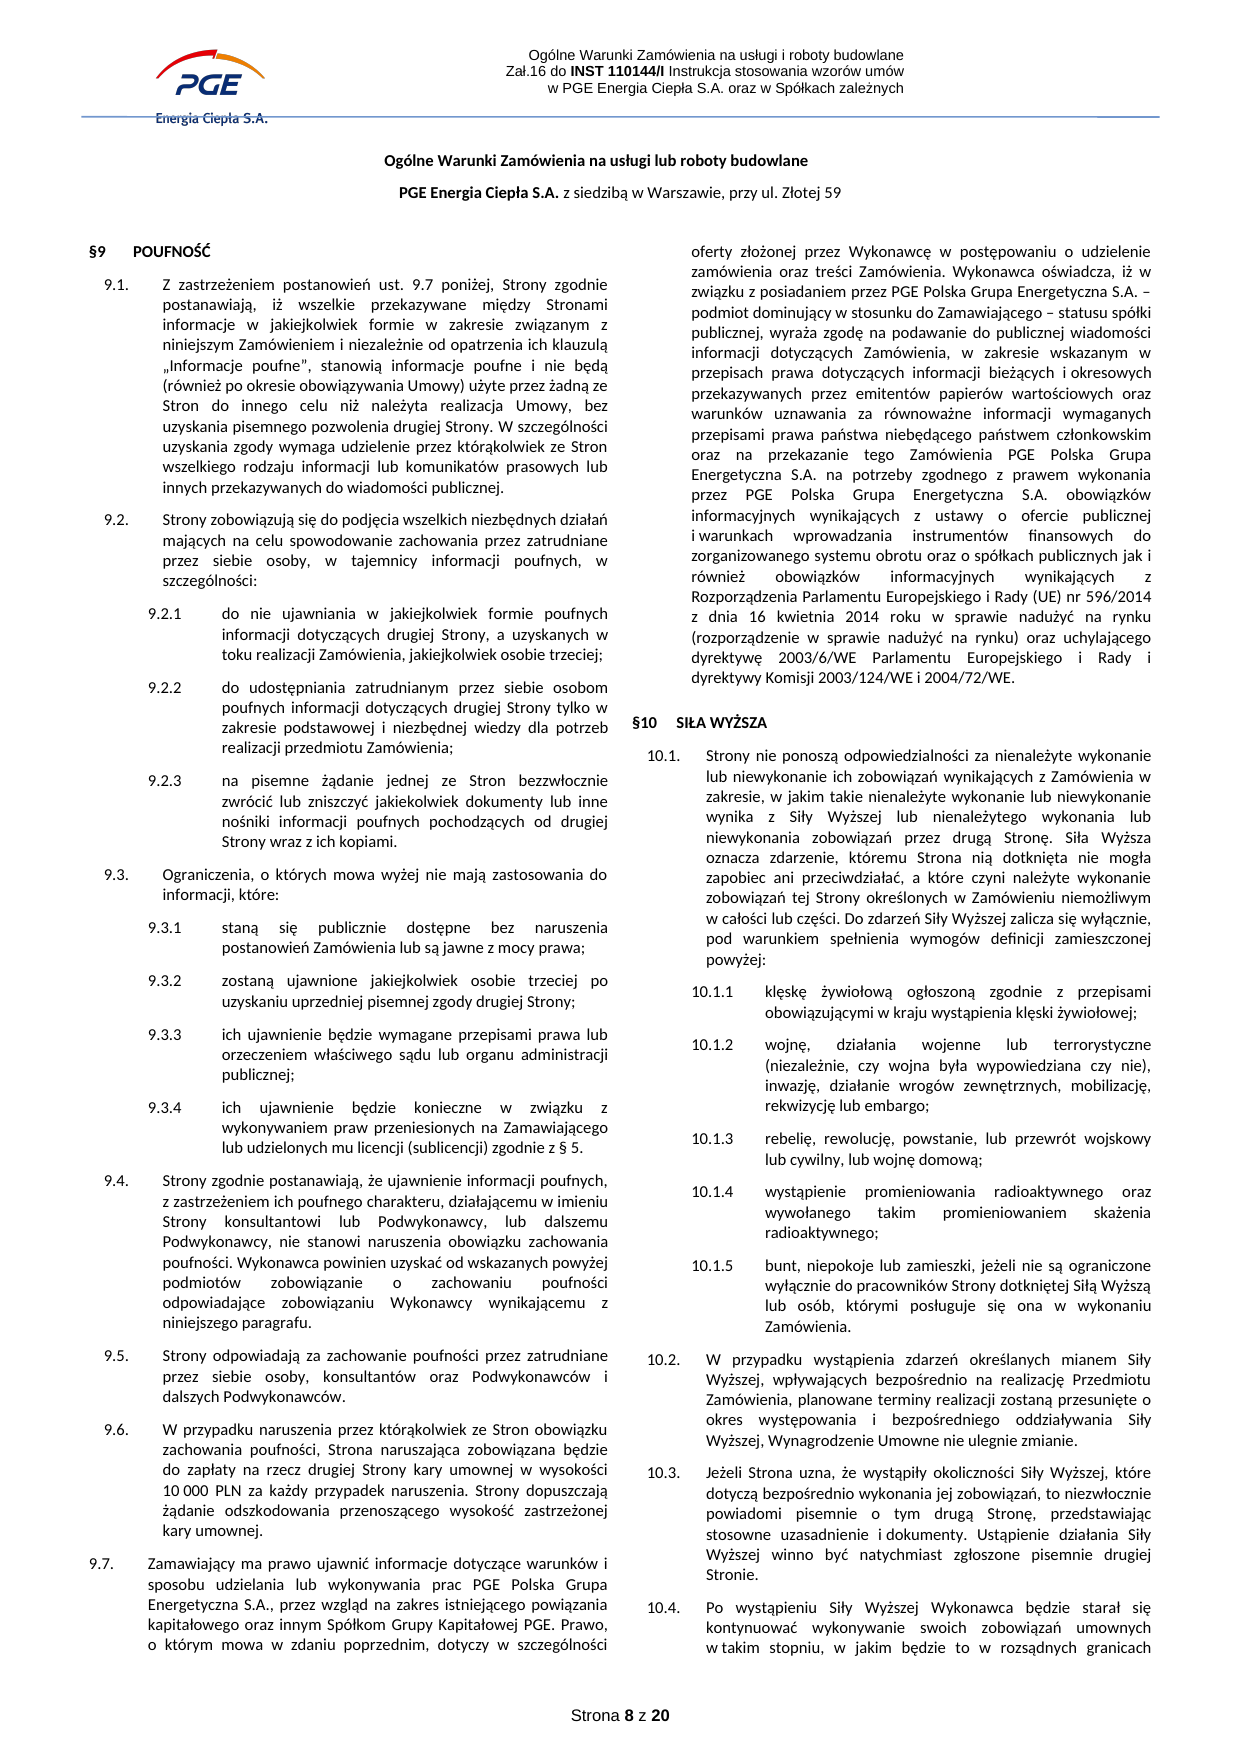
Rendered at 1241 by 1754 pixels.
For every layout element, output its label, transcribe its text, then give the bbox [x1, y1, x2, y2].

picture [130, 118, 291, 152]
subtitle Strony zobowiązują się do podjęcia wszelkich niezbędnych działań mających na celu spowodowanie zachowania przez zatrudniane przez siebie osoby, w tajemnicy informacji poufnych, w szczególności: [103, 510, 608, 591]
subtitle SIŁA WYŻSZA [632, 713, 1152, 733]
subtitle bunt, niepokoje lub zamieszki, jeżeli nie są ograniczone wyłącznie do pracowników Strony dotkniętej Siłą Wyższą lub osób, którymi posługuje się ona w wykonaniu Zamówienia. [691, 1255, 1152, 1336]
subtitle zostaną ujawnione jakiejkolwiek osobie trzeciej po uzyskaniu uprzedniej pisemnej zgody drugiej Strony; [148, 971, 608, 1011]
subtitle ich ujawnienie będzie wymagane przepisami prawa lub orzeczeniem właściwego sądu lub organu administracji publicznej; [148, 1024, 608, 1085]
subtitle Ograniczenia, o których mowa wyżej nie mają zastosowania do informacji, które: [103, 864, 608, 905]
subtitle klęskę żywiołową ogłoszoną zgodnie z przepisami obowiązującymi w kraju wystąpienia klęski żywiołowej; [691, 982, 1152, 1022]
subtitle Zamawiający ma prawo ujawnić informacje dotyczące warunków i sposobu udzielania lub wykonywania prac PGE Polska Grupa Energetyczna S.A., przez wzgląd na zakres istniejącego powiązania kapitałowego oraz innym Spółkom Grupy Kapitałowej PGE. Prawo, o którym mowa w zdaniu poprzednim, dotyczy w szczególności oferty złożonej przez Wykonawcę w postępowaniu o udzielenie zamówienia oraz treści Zamówienia. Wykonawca oświadcza, iż w związku z posiadaniem przez PGE Polska Grupa Energetyczna S.A. – podmiot dominujący w stosunku do Zamawiającego – statusu spółki publicznej, wyraża zgodę na podawanie do publicznej wiadomości informacji dotyczących Zamówienia, w zakresie wskazanym w przepisach prawa dotyczących informacji bieżących i okresowych przekazywanych przez emitentów papierów wartościowych oraz warunków uznawania za równoważne informacji wymaganych przepisami prawa państwa niebędącego państwem członkowskim oraz na przekazanie tego Zamówienia PGE Polska Grupa Energetyczna S.A. na potrzeby zgodnego z prawem wykonania przez PGE Polska Grupa Energetyczna S.A. obowiązków informacyjnych wynikających z ustawy o ofercie publicznej i warunkach wprowadzania instrumentów finansowych do zorganizowanego systemu obrotu oraz o spółkach publicznych jak i również obowiązków informacyjnych wynikających z Rozporządzenia Parlamentu Europejskiego i Rady (UE) nr 596/2014 z dnia 16 kwietnia 2014 roku w sprawie nadużyć na rynku (rozporządzenie w sprawie nadużyć na rynku) oraz uchylającego dyrektywę 2003/6/WE Parlamentu Europejskiego i Rady i dyrektywy Komisji 2003/124/WE i 2004/72/WE. [632, 241, 1152, 688]
subtitle wojnę, działania wojenne lub terrorystyczne (niezależnie, czy wojna była wypowiedziana czy nie), inwazję, działanie wrogów zewnętrznych, mobilizację, rekwizycję lub embargo; [691, 1035, 1152, 1116]
subtitle Jeżeli Strona uzna, że wystąpiły okoliczności Siły Wyższej, które dotyczą bezpośrednio wykonania jej zobowiązań, to niezwłocznie powiadomi pisemnie o tym drugą Stronę, przedstawiając stosowne uzasadnienie i dokumenty. Ustąpienie działania Siły Wyższej winno być natychmiast zgłoszone pisemnie drugiej Stronie. [647, 1463, 1152, 1585]
picture [130, 29, 291, 116]
subtitle do udostępniania zatrudnianym przez siebie osobom poufnych informacji dotyczących drugiej Strony tylko w zakresie podstawowej i niezbędnej wiedzy dla potrzeb realizacji przedmiotu Zamówienia; [148, 677, 608, 758]
subtitle do nie ujawniania w jakiejkolwiek formie poufnych informacji dotyczących drugiej Strony, a uzyskanych w toku realizacji Zamówienia, jakiejkolwiek osobie trzeciej; [148, 603, 608, 664]
subtitle rebelię, rewolucję, powstanie, lub przewrót wojskowy lub cywilny, lub wojnę domową; [691, 1128, 1152, 1169]
subtitle Strony nie ponoszą odpowiedzialności za nienależyte wykonanie lub niewykonanie ich zobowiązań wynikających z Zamówienia w zakresie, w jakim takie nienależyte wykonanie lub niewykonanie wynika z Siły Wyższej lub nienależytego wykonania lub niewykonania zobowiązań przez drugą Stronę. Siła Wyższa oznacza zdarzenie, któremu Strona nią dotknięta nie mogła zapobiec ani przeciwdziałać, a które czyni należyte wykonanie zobowiązań tej Strony określonych w Zamówieniu niemożliwym w całości lub części. Do zdarzeń Siły Wyższej zalicza się wyłącznie, pod warunkiem spełnienia wymogów definicji zamieszczonej powyżej: [647, 746, 1152, 969]
subtitle W przypadku naruszenia przez którąkolwiek ze Stron obowiązku zachowania poufności, Strona naruszająca zobowiązana będzie do zapłaty na rzecz drugiej Strony kary umownej w wysokości 10 000 PLN za każdy przypadek naruszenia. Strony dopuszczają żądanie odszkodowania przenoszącego wysokość zastrzeżonej kary umownej. [103, 1419, 608, 1541]
subtitle Strony odpowiadają za zachowanie poufności przez zatrudniane przez siebie osoby, konsultantów oraz Podwykonawców i dalszych Podwykonawców. [103, 1346, 608, 1407]
subtitle wystąpienie promieniowania radioaktywnego oraz wywołanego takim promieniowaniem skażenia radioaktywnego; [691, 1182, 1152, 1242]
subtitle staną się publicznie dostępne bez naruszenia postanowień Zamówienia lub są jawne z mocy prawa; [148, 917, 608, 958]
subtitle W przypadku wystąpienia zdarzeń określanych mianem Siły Wyższej, wpływających bezpośrednio na realizację Przedmiotu Zamówienia, planowane terminy realizacji zostaną przesunięte o okres występowania i bezpośredniego oddziaływania Siły Wyższej, Wynagrodzenie Umowne nie ulegnie zmianie. [647, 1349, 1152, 1450]
subtitle na pisemne żądanie jednej ze Stron bezzwłocznie zwrócić lub zniszczyć jakiekolwiek dokumenty lub inne nośniki informacji poufnych pochodzących od drugiej Strony wraz z ich kopiami. [148, 771, 608, 852]
subtitle Strony zgodnie postanawiają, że ujawnienie informacji poufnych, z zastrzeżeniem ich poufnego charakteru, działającemu w imieniu Strony konsultantowi lub Podwykonawcy, lub dalszemu Podwykonawcy, nie stanowi naruszenia obowiązku zachowania poufności. Wykonawca powinien uzyskać od wskazanych powyżej podmiotów zobowiązanie o zachowaniu poufności odpowiadające zobowiązaniu Wykonawcy wynikającemu z niniejszego paragrafu. [103, 1171, 608, 1333]
subtitle ich ujawnienie będzie konieczne w związku z wykonywaniem praw przeniesionych na Zamawiającego lub udzielonych mu licencji (sublicencji) zgodnie z § 5. [148, 1097, 608, 1158]
subtitle POUFNOŚĆ [89, 241, 608, 261]
subtitle Z zastrzeżeniem postanowień ust. 9.7 poniżej, Strony zgodnie postanawiają, iż wszelkie przekazywane między Stronami informacje w jakiejkolwiek formie w zakresie związanym z niniejszym Zamówieniem i niezależnie od opatrzenia ich klauzulą „Informacje poufne”, stanowią informacje poufne i nie będą (również po okresie obowiązywania Umowy) użyte przez żadną ze Stron do innego celu niż należyta realizacja Umowy, bez uzyskania pisemnego pozwolenia drugiej Strony. W szczególności uzyskania zgody wymaga udzielenie przez którąkolwiek ze Stron wszelkiego rodzaju informacji lub komunikatów prasowych lub innych przekazywanych do wiadomości publicznej. [103, 274, 608, 497]
